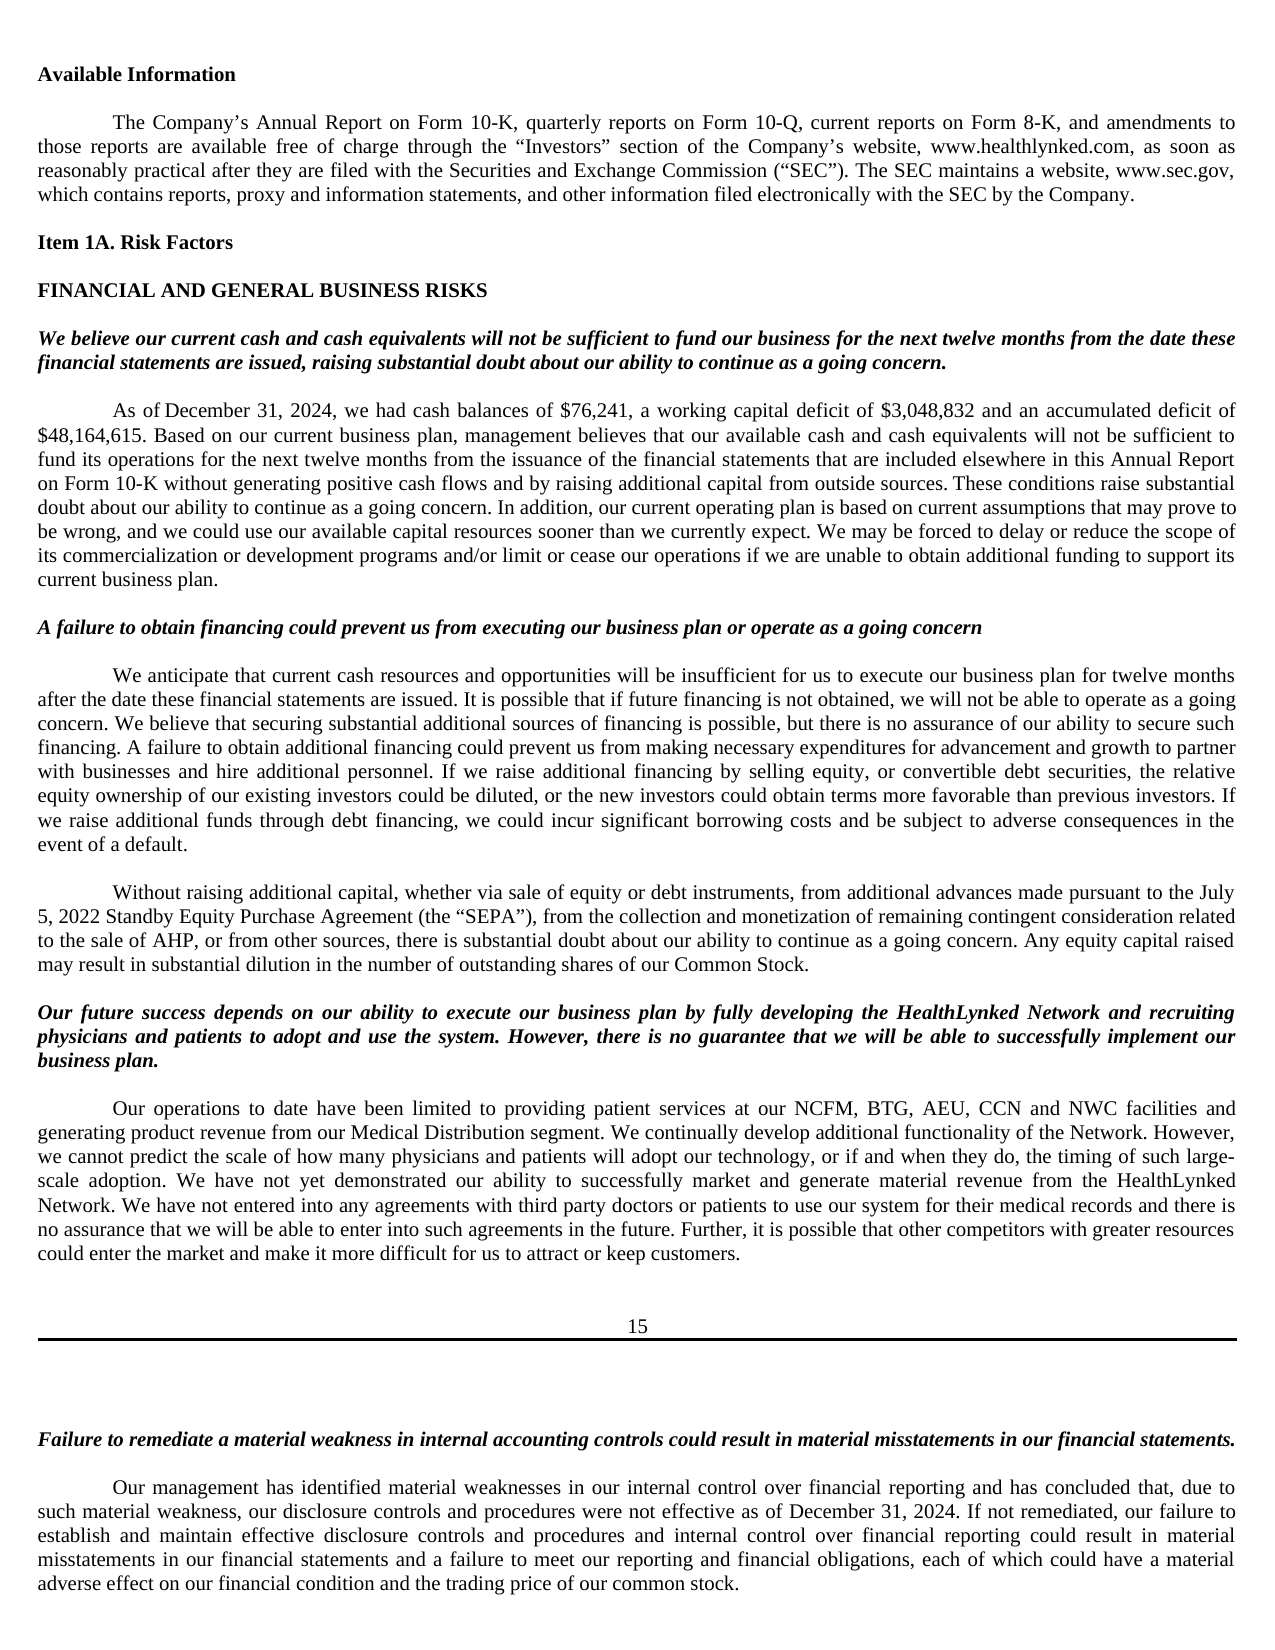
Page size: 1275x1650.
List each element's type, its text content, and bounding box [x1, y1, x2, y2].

text FINANCIAL AND GENERAL BUSINESS RISKS [37, 278, 1237, 302]
text Without raising additional capital, whether via sale of equity or debt instruments, from additional advances made pursuant to the July 5, 2022 Standby Equity Purchase Agreement (the “SEPA”), from the collection and monetization of remaining contingent consideration related to the sale of AHP, or from other sources, there is substantial doubt about our ability to continue as a going concern. Any equity capital raised may result in substantial dilution in the number of outstanding shares of our Common Stock. [37, 880, 1237, 976]
text The Company’s Annual Report on Form 10-K, quarterly reports on Form 10-Q, current reports on Form 8-K, and amendments to those reports are available free of charge through the “Investors” section of the Company’s website, www.healthlynked.com, as soon as reasonably practical after they are filed with the Securities and Exchange Commission (“SEC”). The SEC maintains a website, www.sec.gov, which contains reports, proxy and information statements, and other information filed electronically with the SEC by the Company. [37, 110, 1237, 206]
text Our operations to date have been limited to providing patient services at our NCFM, BTG, AEU, CCN and NWC facilities and generating product revenue from our Medical Distribution segment. We continually develop additional functionality of the Network. However, we cannot predict the scale of how many physicians and patients will adopt our technology, or if and when they do, the timing of such large-scale adoption. We have not yet demonstrated our ability to successfully market and generate material revenue from the HealthLynked Network. We have not entered into any agreements with third party doctors or patients to use our system for their medical records and there is no assurance that we will be able to enter into such agreements in the future. Further, it is possible that other competitors with greater resources could enter the market and make it more difficult for us to attract or keep customers. [37, 1096, 1237, 1265]
text Our management has identified material weaknesses in our internal control over financial reporting and has concluded that, due to such material weakness, our disclosure controls and procedures were not effective as of December 31, 2024. If not remediated, our failure to establish and maintain effective disclosure controls and procedures and internal control over financial reporting could result in material misstatements in our financial statements and a failure to meet our reporting and financial obligations, each of which could have a material adverse effect on our financial condition and the trading price of our common stock. [37, 1475, 1237, 1595]
text As of December 31, 2024, we had cash balances of $76,241, a working capital deficit of $3,048,832 and an accumulated deficit of $48,164,615. Based on our current business plan, management believes that our available cash and cash equivalents will not be sufficient to fund its operations for the next twelve months from the issuance of the financial statements that are included elsewhere in this Annual Report on Form 10-K without generating positive cash flows and by raising additional capital from outside sources. These conditions raise substantial doubt about our ability to continue as a going concern. In addition, our current operating plan is based on current assumptions that may prove to be wrong, and we could use our available capital resources sooner than we currently expect. We may be forced to delay or reduce the scope of its commercialization or development programs and/or limit or cease our operations if we are unable to obtain additional funding to support its current business plan. [37, 398, 1237, 591]
text We anticipate that current cash resources and opportunities will be insufficient for us to execute our business plan for twelve months after the date these financial statements are issued. It is possible that if future financing is not obtained, we will not be able to operate as a going concern. We believe that securing substantial additional sources of financing is possible, but there is no assurance of our ability to secure such financing. A failure to obtain additional financing could prevent us from making necessary expenditures for advancement and growth to partner with businesses and hire additional personnel. If we raise additional financing by selling equity, or convertible debt securities, the relative equity ownership of our existing investors could be diluted, or the new investors could obtain terms more favorable than previous investors. If we raise additional funds through debt financing, we could incur significant borrowing costs and be subject to adverse consequences in the event of a default. [37, 663, 1237, 856]
text Failure to remediate a material weakness in internal accounting controls could result in material misstatements in our financial statements. [37, 1427, 1237, 1451]
text A failure to obtain financing could prevent us from executing our business plan or operate as a going concern [37, 615, 1237, 639]
text Available Information [37, 62, 1237, 86]
text Item 1A. Risk Factors [37, 230, 1237, 254]
text 15 [37, 1314, 1237, 1341]
text Our future success depends on our ability to execute our business plan by fully developing the HealthLynked Network and recruiting physicians and patients to adopt and use the system. However, there is no guarantee that we will be able to successfully implement our business plan. [37, 1000, 1237, 1072]
text We believe our current cash and cash equivalents will not be sufficient to fund our business for the next twelve months from the date these financial statements are issued, raising substantial doubt about our ability to continue as a going concern. [37, 326, 1237, 374]
